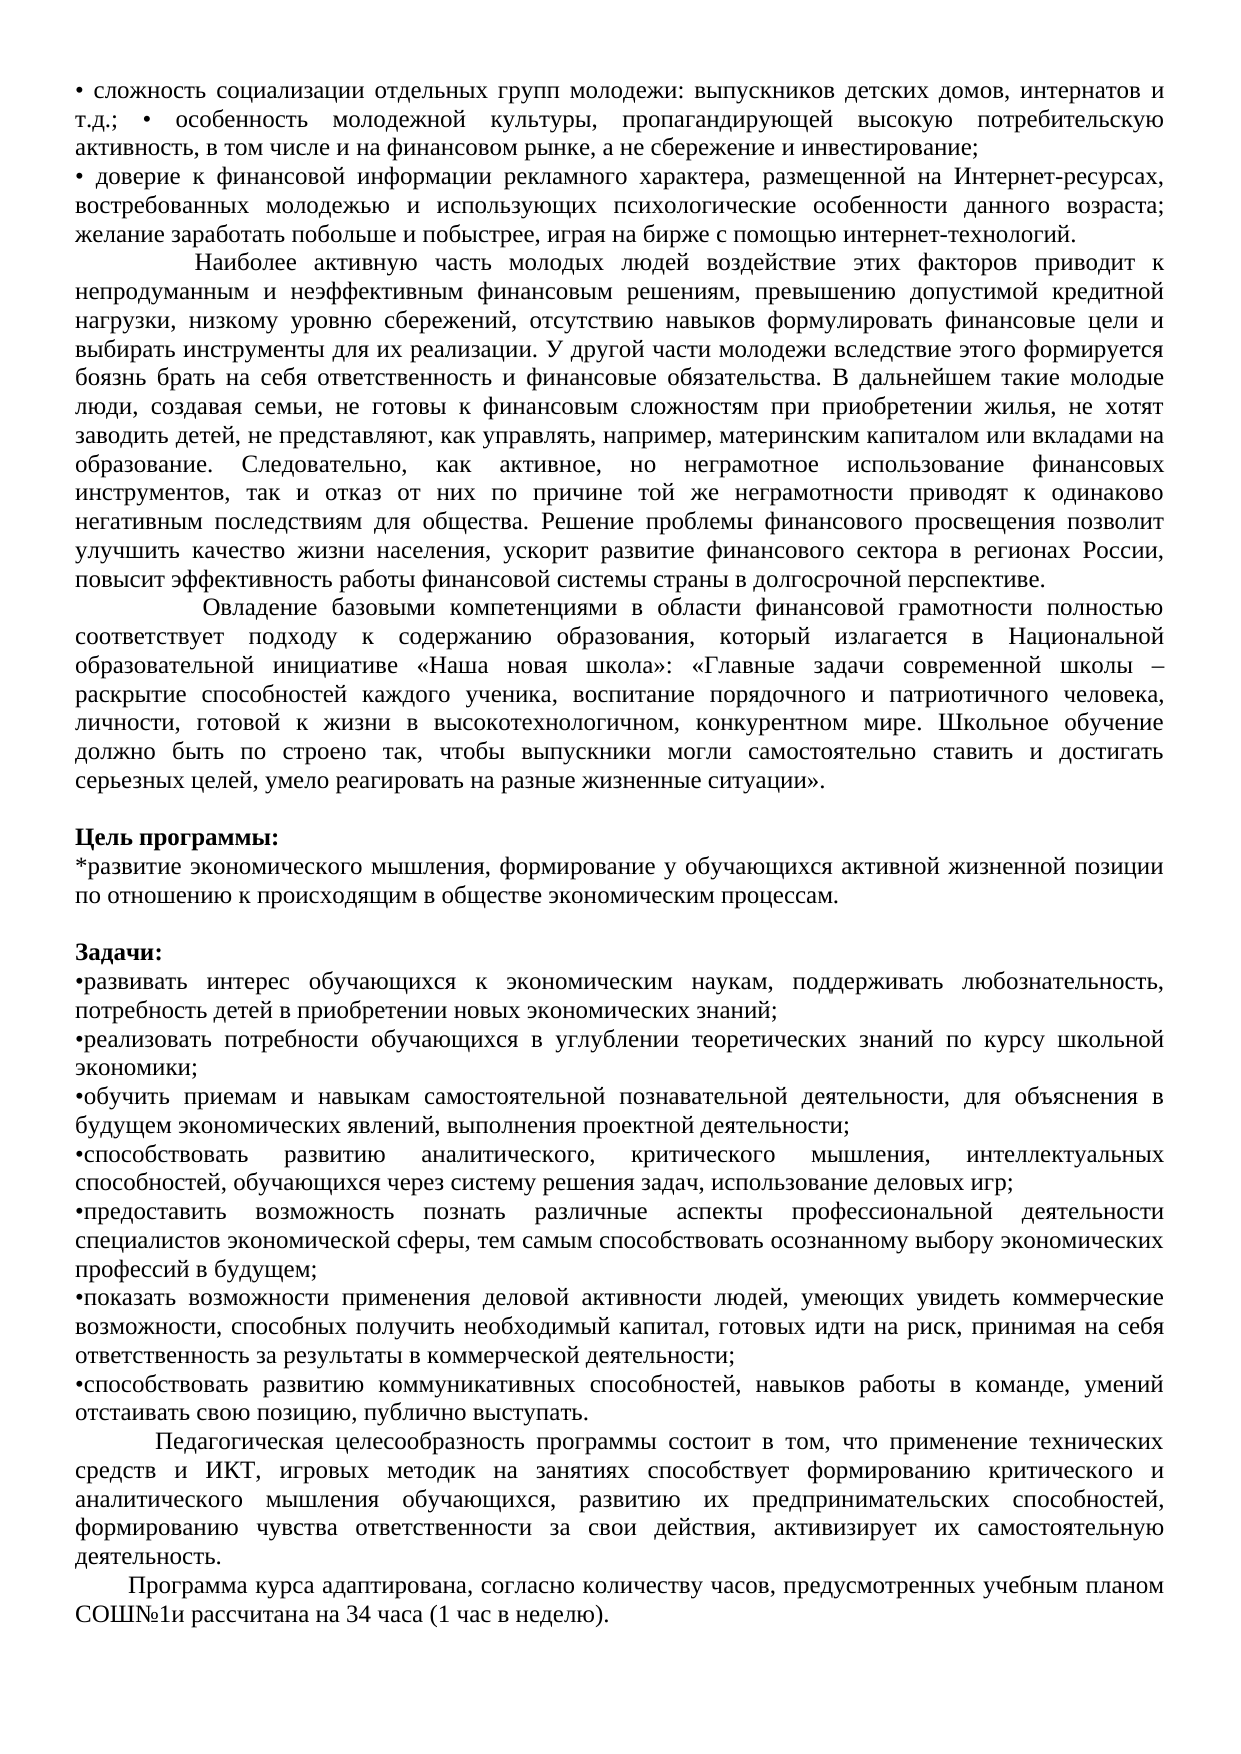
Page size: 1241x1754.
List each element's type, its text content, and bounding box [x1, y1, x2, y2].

text • сложность социализации отдельных групп молодежи: выпускников детских домов, интернатов и т.д.; • особенность молодежной культуры, пропагандирующей высокую потребительскую активность, в том числе и на финансовом рынке, а не сбережение и инвестирование; [75, 75, 1165, 161]
text Наиболее активную часть молодых людей воздействие этих факторов приводит к непродуманным и неэффективным финансовым решениям, превышению допустимой кредитной нагрузки, низкому уровню сбережений, отсутствию навыков формулировать финансовые цели и выбирать инструменты для их реализации. У другой части молодежи вследствие этого формируется боязнь брать на себя ответственность и финансовые обязательства. В дальнейшем такие молодые люди, создавая семьи, не готовы к финансовым сложностям при приобретении жилья, не хотят заводить детей, не представляют, как управлять, например, материнским капиталом или вкладами на образование. Следовательно, как активное, но неграмотное использование финансовых инструментов, так и отказ от них по причине той же неграмотности приводят к одинаково негативным последствиям для общества. Решение проблемы финансового просвещения позволит улучшить качество жизни населения, ускорит развитие финансового сектора в регионах России, повысит эффективность работы финансовой системы страны в долгосрочной перспективе. [75, 247, 1165, 592]
text •предоставить возможность познать различные аспекты профессиональной деятельности специалистов экономической сферы, тем самым способствовать осознанному выбору экономических профессий в будущем; [75, 1196, 1165, 1282]
text •способствовать развитию аналитического, критического мышления, интеллектуальных способностей, обучающихся через систему решения задач, использование деловых игр; [75, 1139, 1165, 1196]
text •способствовать развитию коммуникативных способностей, навыков работы в команде, умений отстаивать свою позицию, публично выступать. [75, 1369, 1165, 1426]
text •обучить приемам и навыкам самостоятельной познавательной деятельности, для объяснения в будущем экономических явлений, выполнения проектной деятельности; [75, 1081, 1165, 1139]
text •развивать интерес обучающихся к экономическим наукам, поддерживать любознательность, потребность детей в приобретении новых экономических знаний; [75, 966, 1165, 1024]
text *развитие экономического мышления, формирование у обучающихся активной жизненной позиции по отношению к происходящим в обществе экономическим процессам. [75, 851, 1165, 909]
text •показать возможности применения деловой активности людей, умеющих увидеть коммерческие возможности, способных получить необходимый капитал, готовых идти на риск, принимая на себя ответственность за результаты в коммерческой деятельности; [75, 1282, 1165, 1369]
text • доверие к финансовой информации рекламного характера, размещенной на Интернет-ресурсах, востребованных молодежью и использующих психологические особенности данного возраста; желание заработать побольше и побыстрее, играя на бирже с помощью интернет-технологий. [75, 161, 1165, 247]
text Педагогическая целесообразность программы состоит в том, что применение технических средств и ИКТ, игровых методик на занятиях способствует формированию критического и аналитического мышления обучающихся, развитию их предпринимательских способностей, формированию чувства ответственности за свои действия, активизирует их самостоятельную деятельность. [75, 1426, 1165, 1570]
text Овладение базовыми компетенциями в области финансовой грамотности полностью соответствует подходу к содержанию образования, который излагается в Национальной образовательной инициативе «Наша новая школа»: «Главные задачи современной школы – раскрытие способностей каждого ученика, воспитание порядочного и патриотичного человека, личности, готовой к жизни в высокотехнологичном, конкурентном мире. Школьное обучение должно быть по строено так, чтобы выпускники могли самостоятельно ставить и достигать серьезных целей, умело реагировать на разные жизненные ситуации». [75, 592, 1165, 794]
text Задачи: [75, 937, 1165, 966]
text •реализовать потребности обучающихся в углублении теоретических знаний по курсу школьной экономики; [75, 1024, 1165, 1081]
text Программа курса адаптирована, согласно количеству часов, предусмотренных учебным планом СОШ№1и рассчитана на 34 часа (1 час в неделю). [75, 1570, 1165, 1627]
text Цель программы: [75, 822, 1165, 851]
